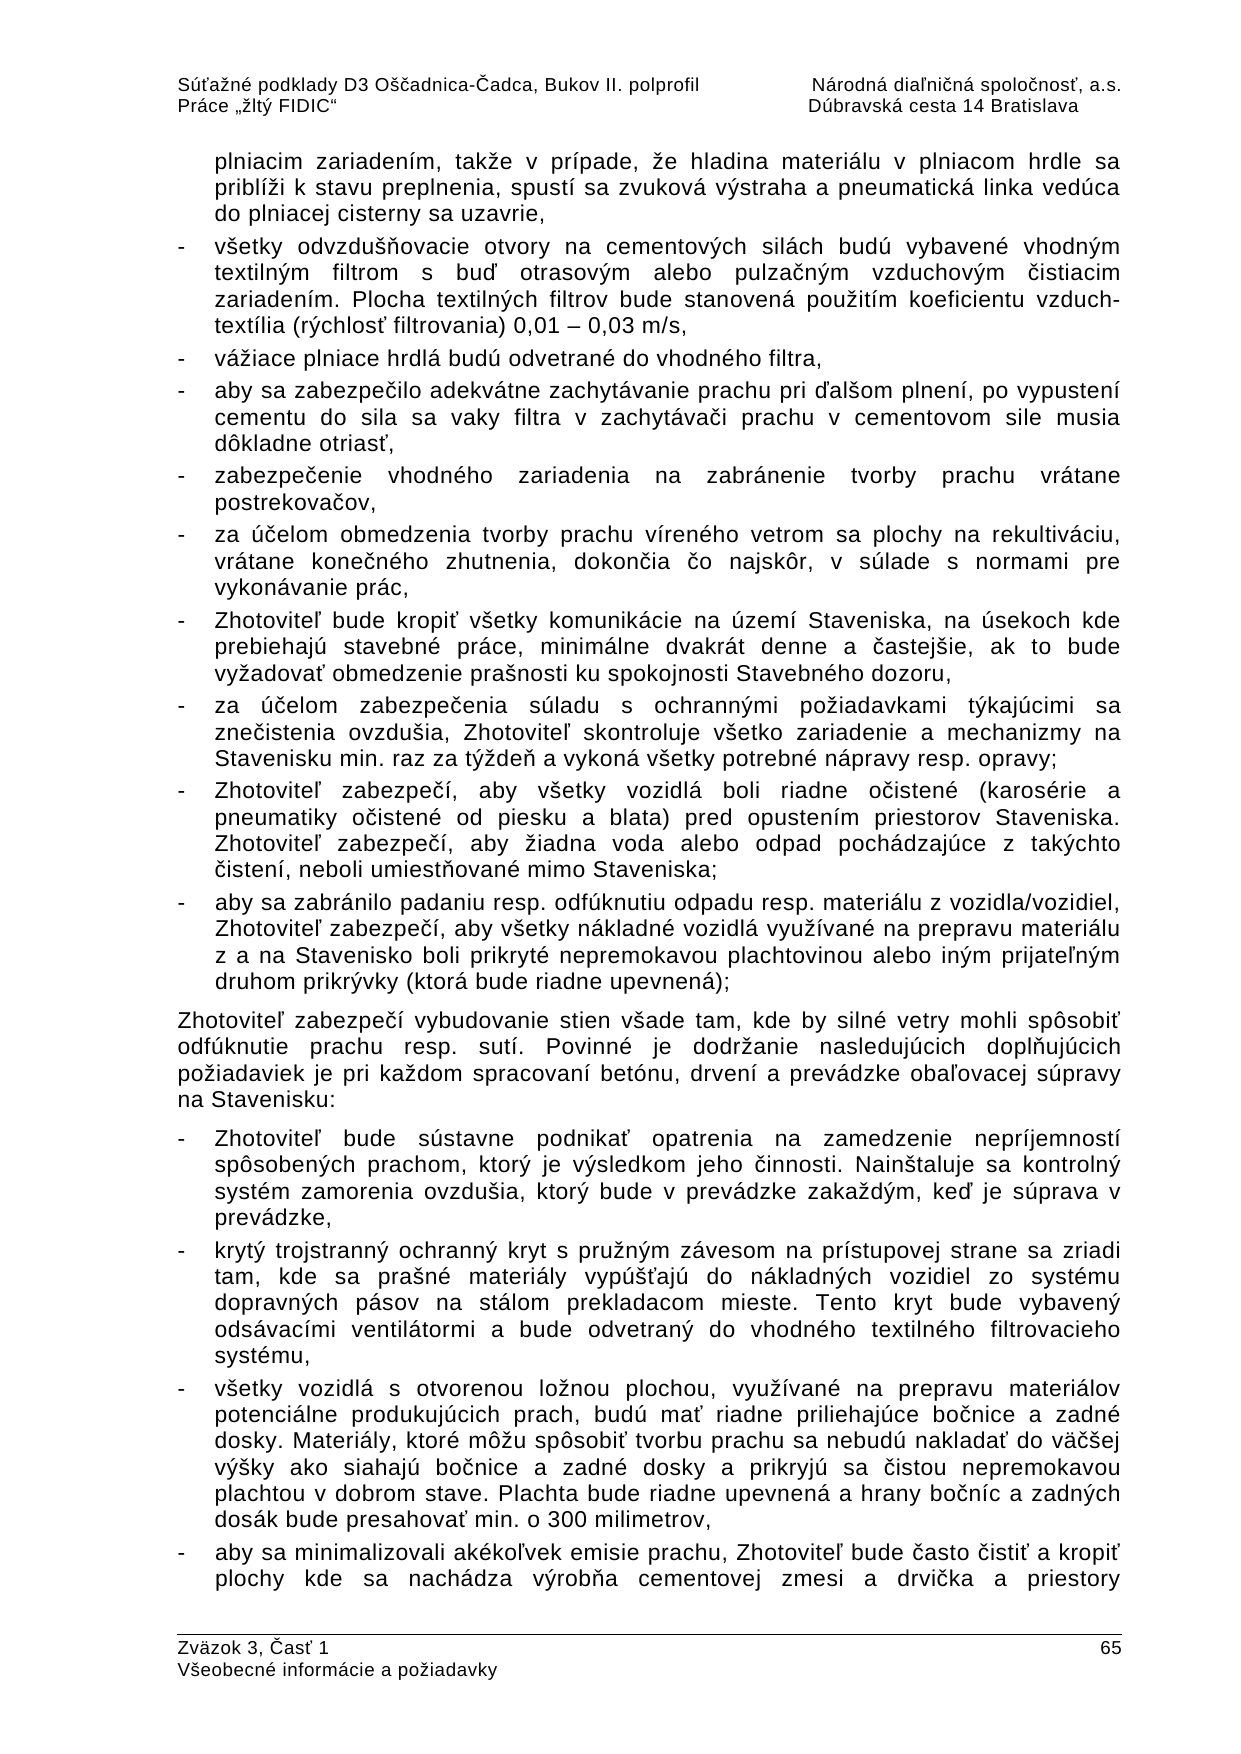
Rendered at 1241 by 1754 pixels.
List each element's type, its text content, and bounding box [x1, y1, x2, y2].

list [177, 1539, 1122, 1592]
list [177, 148, 1122, 227]
list - Zhotoviteľ zabezpečí, aby všetky vozidlá boli riadne očistené (karosérie a pneumatiky očistené od piesku a blata) pred opustením priestorov Staveniska. Zhotoviteľ zabezpečí, aby žiadna voda alebo odpad pochádzajúce z takýchto čistení, neboli umiestňované mimo Staveniska; [177, 777, 1122, 883]
list - všetky vozidlá s otvorenou ložnou plochou, využívané na prepravu materiálov potenciálne produkujúcich prach, budú mať riadne priliehajúce bočnice a zadné dosky. Materiály, ktoré môžu spôsobiť tvorbu prachu sa nebudú nakladať do väčšej výšky ako siahajú bočnice a zadné dosky a prikryjú sa čistou nepremokavou plachtou v dobrom stave. Plachta bude riadne upevnená a hrany bočníc a zadných dosák bude presahovať min. o 300 milimetrov, [177, 1374, 1122, 1533]
list - zabezpečenie vhodného zariadenia na zabránenie tvorby prachu vrátane postrekovačov, [177, 462, 1122, 515]
list - krytý trojstranný ochranný kryt s pružným závesom na prístupovej strane sa zriadi tam, kde sa prašné materiály vypúšťajú do nákladných vozidiel zo systému dopravných pásov na stálom prekladacom mieste. Tento kryt bude vybavený odsávacími ventilátormi a bude odvetraný do vhodného textilného filtrovacieho systému, [177, 1237, 1122, 1368]
list - za účelom obmedzenia tvorby prachu víreného vetrom sa plochy na rekultiváciu, vrátane konečného zhutnenia, dokončia čo najskôr, v súlade s normami pre vykonávanie prác, [177, 521, 1122, 601]
list - aby sa zabránilo padaniu resp. odfúknutiu odpadu resp. materiálu z vozidla/vozidiel, Zhotoviteľ zabezpečí, aby všetky nákladné vozidlá využívané na prepravu materiálu z a na Stavenisko boli prikryté nepremokavou plachtovinou alebo iným prijateľným druhom prikrývky (ktorá bude riadne upevnená); [177, 889, 1122, 994]
text Zhotoviteľ zabezpečí vybudovanie stien všade tam, kde by silné vetry mohli spôsobiť odfúknutie prachu resp. sutí. Povinné je dodržanie nasledujúcich doplňujúcich požiadaviek je pri každom spracovaní betónu, drvení a prevádzke obaľovacej súpravy na Stavenisku: [177, 1007, 1122, 1112]
list - za účelom zabezpečenia súladu s ochrannými požiadavkami týkajúcimi sa znečistenia ovzdušia, Zhotoviteľ skontroluje všetko zariadenie a mechanizmy na Stavenisku min. raz za týždeň a vykoná všetky potrebné nápravy resp. opravy; [177, 692, 1122, 771]
list - Zhotoviteľ bude kropiť všetky komunikácie na území Staveniska, na úsekoch kde prebiehajú stavebné práce, minimálne dvakrát denne a častejšie, ak to bude vyžadovať obmedzenie prašnosti ku spokojnosti Stavebného dozoru, [177, 607, 1122, 686]
list - vážiace plniace hrdlá budú odvetrané do vhodného filtra, [177, 344, 1122, 371]
list - aby sa zabezpečilo adekvátne zachytávanie prachu pri ďalšom plnení, po vypustení cementu do sila sa vaky filtra v zachytávači prachu v cementovom sile musia dôkladne otriasť, [177, 377, 1122, 456]
list - Zhotoviteľ bude sústavne podnikať opatrenia na zamedzenie nepríjemností spôsobených prachom, ktorý je výsledkom jeho činnosti. Nainštaluje sa kontrolný systém zamorenia ovzdušia, ktorý bude v prevádzke zakaždým, keď je súprava v prevádzke, [177, 1125, 1122, 1230]
list - všetky odvzdušňovacie otvory na cementových silách budú vybavené vhodným textilným filtrom s buď otrasovým alebo pulzačným vzduchovým čistiacim zariadením. Plocha textilných filtrov bude stanovená použitím koeficientu vzduch-textília (rýchlosť filtrovania) 0,01 – 0,03 m/s, [177, 233, 1122, 338]
